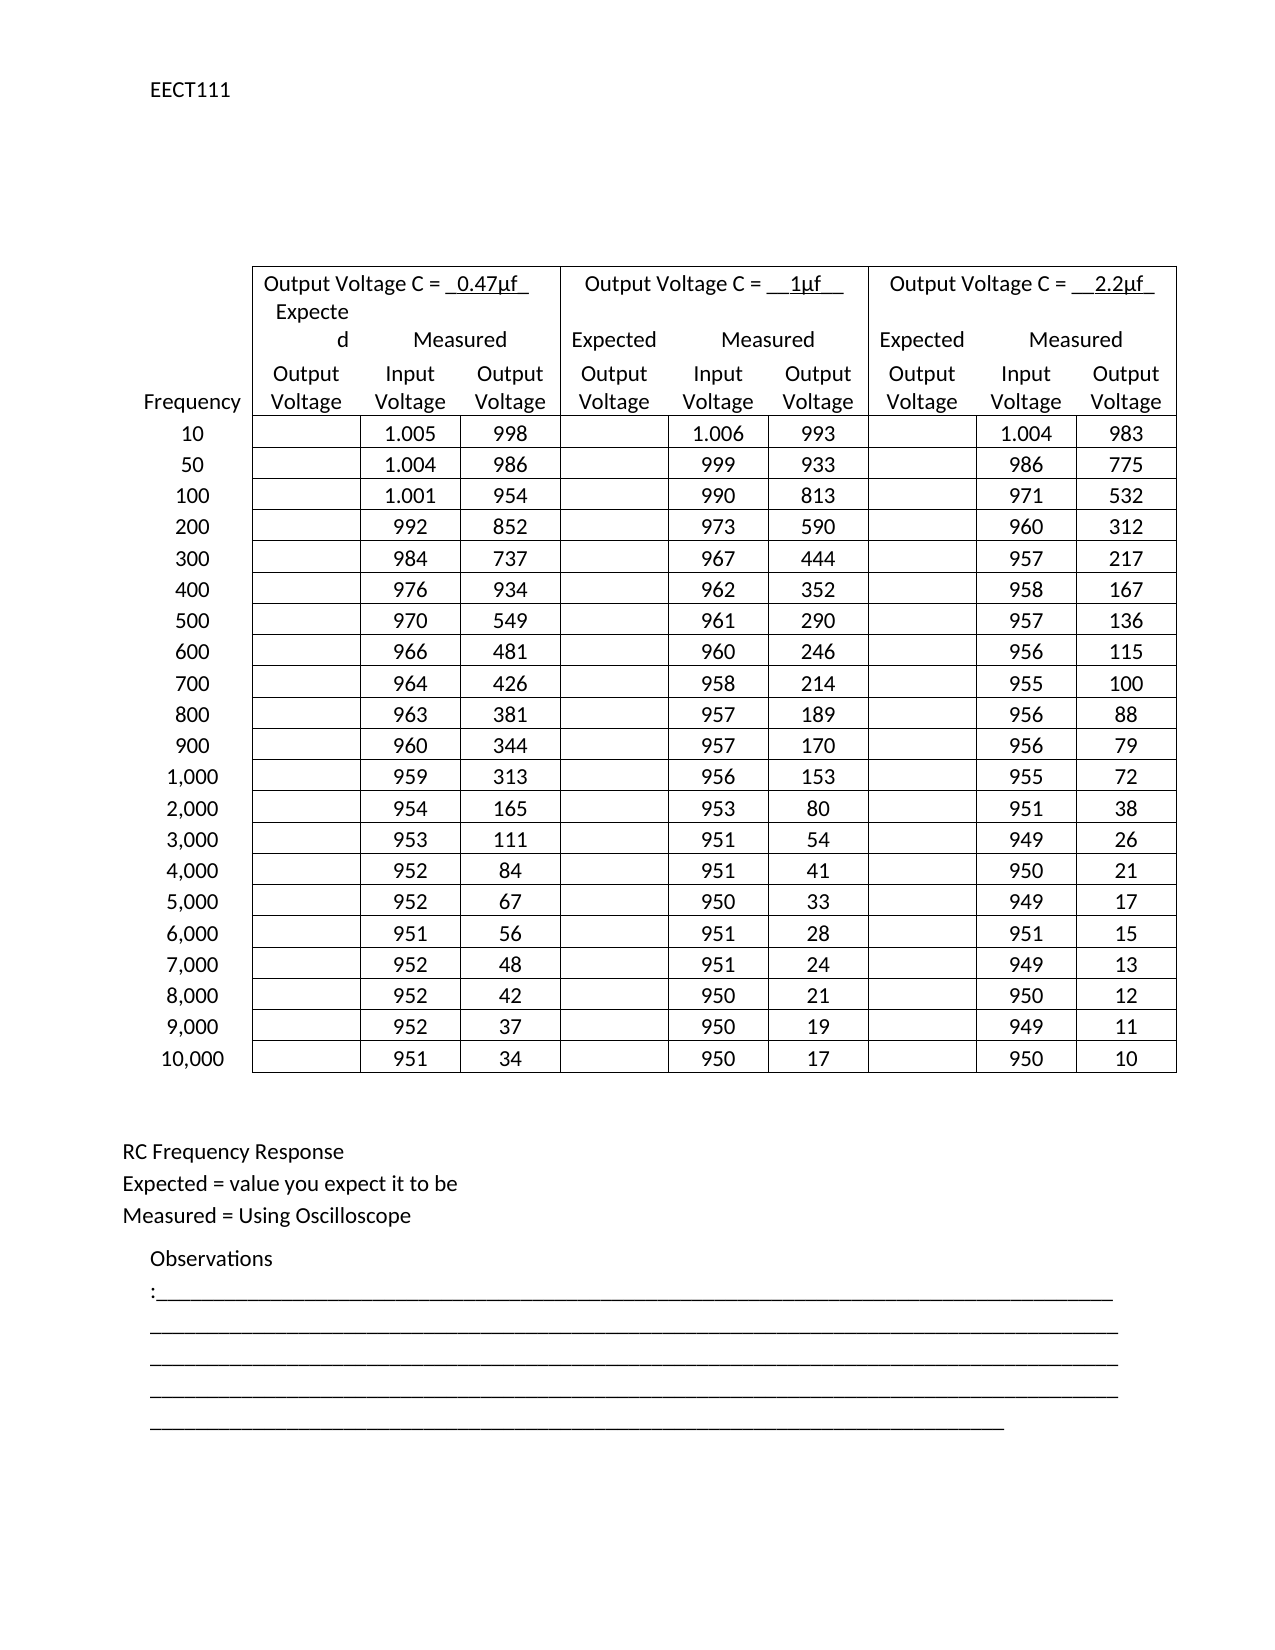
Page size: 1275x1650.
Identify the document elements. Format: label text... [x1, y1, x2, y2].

text Observations:______________________________________________________________________________________________________________________________________________________________________________________________________________________________________________________________________________________________________________________________________________________________________________________________________________________________ [150, 1244, 1125, 1433]
